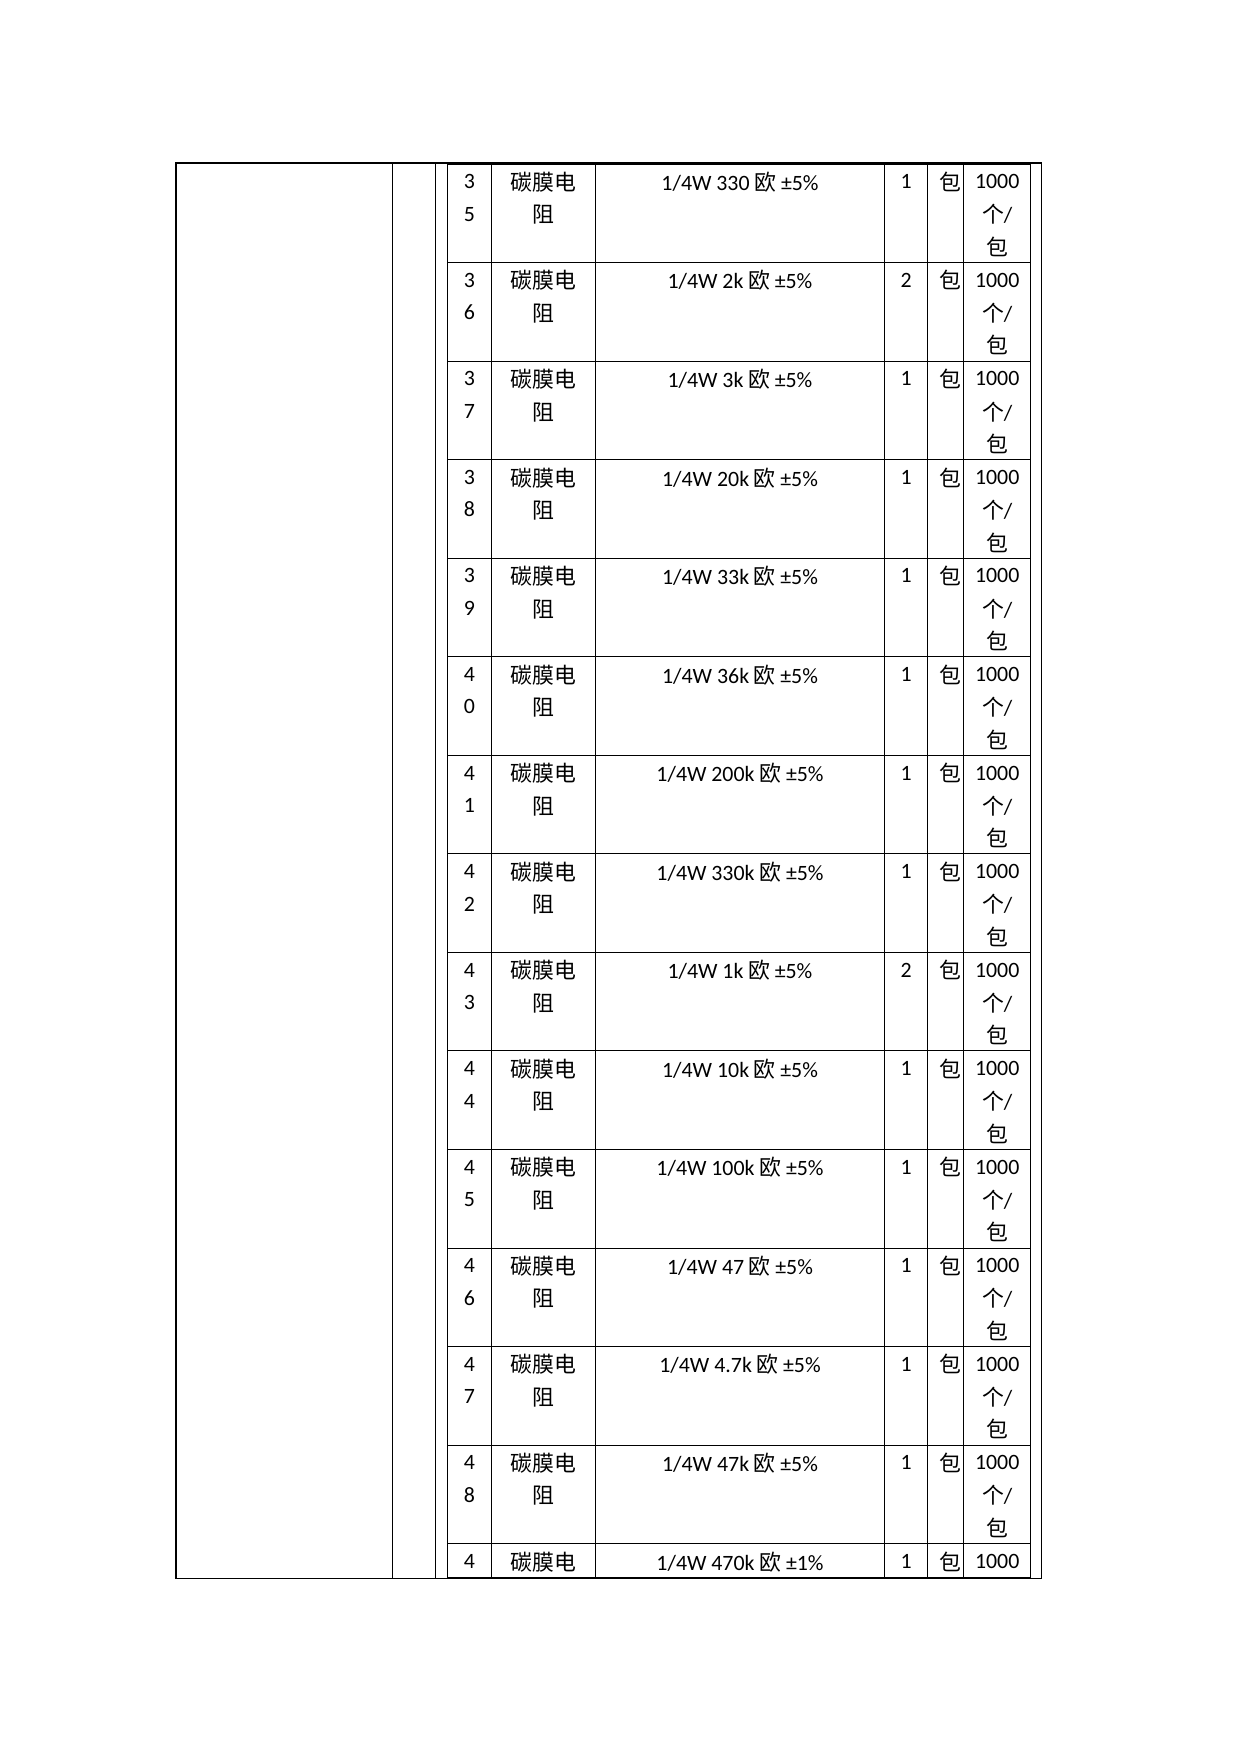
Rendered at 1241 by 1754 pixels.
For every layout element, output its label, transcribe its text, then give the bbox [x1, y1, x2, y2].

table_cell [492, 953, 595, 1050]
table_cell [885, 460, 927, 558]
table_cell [596, 165, 884, 262]
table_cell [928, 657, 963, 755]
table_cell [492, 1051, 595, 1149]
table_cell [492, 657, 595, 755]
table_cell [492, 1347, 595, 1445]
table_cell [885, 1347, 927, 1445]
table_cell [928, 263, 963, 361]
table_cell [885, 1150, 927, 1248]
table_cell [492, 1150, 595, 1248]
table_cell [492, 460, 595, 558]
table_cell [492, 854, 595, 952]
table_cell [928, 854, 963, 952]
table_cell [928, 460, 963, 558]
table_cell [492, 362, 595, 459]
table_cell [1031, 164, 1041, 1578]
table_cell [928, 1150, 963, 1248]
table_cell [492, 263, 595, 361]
table_cell [177, 164, 392, 1578]
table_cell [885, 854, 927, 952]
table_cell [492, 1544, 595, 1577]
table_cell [596, 1446, 884, 1543]
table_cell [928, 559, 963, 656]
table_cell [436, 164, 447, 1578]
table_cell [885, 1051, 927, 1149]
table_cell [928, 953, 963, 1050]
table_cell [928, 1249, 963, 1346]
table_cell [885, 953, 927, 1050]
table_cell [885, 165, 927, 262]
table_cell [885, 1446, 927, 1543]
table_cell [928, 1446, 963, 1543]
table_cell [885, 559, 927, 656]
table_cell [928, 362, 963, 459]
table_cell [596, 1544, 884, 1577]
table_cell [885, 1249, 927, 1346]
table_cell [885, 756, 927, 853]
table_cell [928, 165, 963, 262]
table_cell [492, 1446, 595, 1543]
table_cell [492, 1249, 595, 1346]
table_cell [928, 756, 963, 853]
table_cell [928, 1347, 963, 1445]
table_cell 2 [393, 164, 435, 1578]
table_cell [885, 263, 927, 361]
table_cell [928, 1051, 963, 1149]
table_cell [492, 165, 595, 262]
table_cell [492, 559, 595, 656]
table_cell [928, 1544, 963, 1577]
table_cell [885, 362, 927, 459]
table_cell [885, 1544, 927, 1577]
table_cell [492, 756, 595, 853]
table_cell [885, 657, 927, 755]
